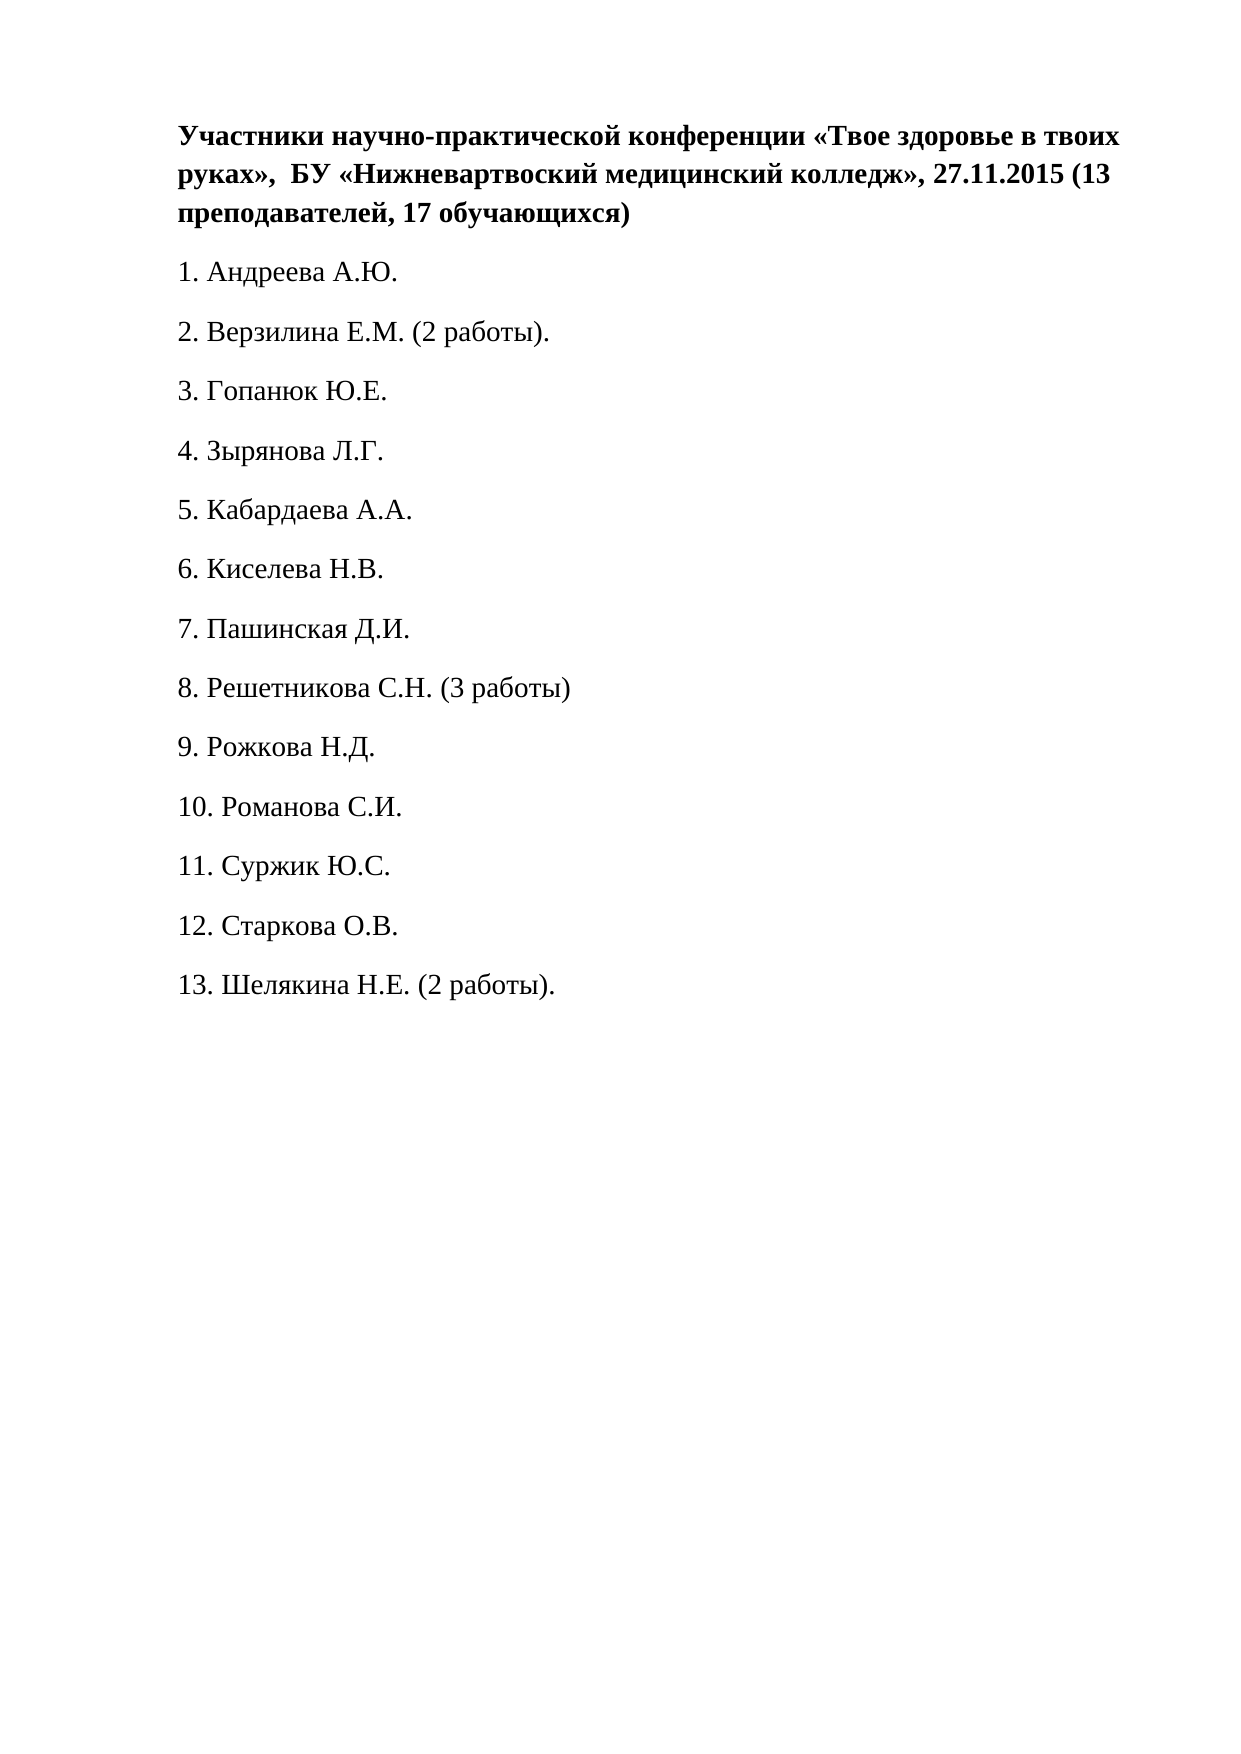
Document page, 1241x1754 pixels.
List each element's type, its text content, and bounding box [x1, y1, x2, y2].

text 5. Кабардаева А.А. [177, 492, 1152, 526]
text 7. Пашинская Д.И. [177, 611, 1152, 644]
text 10. Романова С.И. [177, 789, 1152, 822]
text 2. Верзилина Е.М. (2 работы). [177, 314, 1152, 347]
text 13. Шелякина Н.Е. (2 работы). [177, 967, 1152, 1001]
text 6. Киселева Н.В. [177, 551, 1152, 585]
text 11. Суржик Ю.С. [177, 848, 1152, 882]
text 1. Андреева А.Ю. [177, 254, 1152, 288]
text 3. Гопанюк Ю.Е. [177, 373, 1152, 407]
text 12. Старкова О.В. [177, 908, 1152, 941]
text 8. Решетникова С.Н. (3 работы) [177, 670, 1152, 704]
text 9. Рожкова Н.Д. [177, 729, 1152, 763]
text 4. Зырянова Л.Г. [177, 433, 1152, 466]
text Участники научно-практической конференции «Твое здоровье в твоих руках», БУ «Нижневартвоский медицинский колледж», 27.11.2015 (13 преподавателей, 17 обучающихся) [177, 118, 1152, 229]
